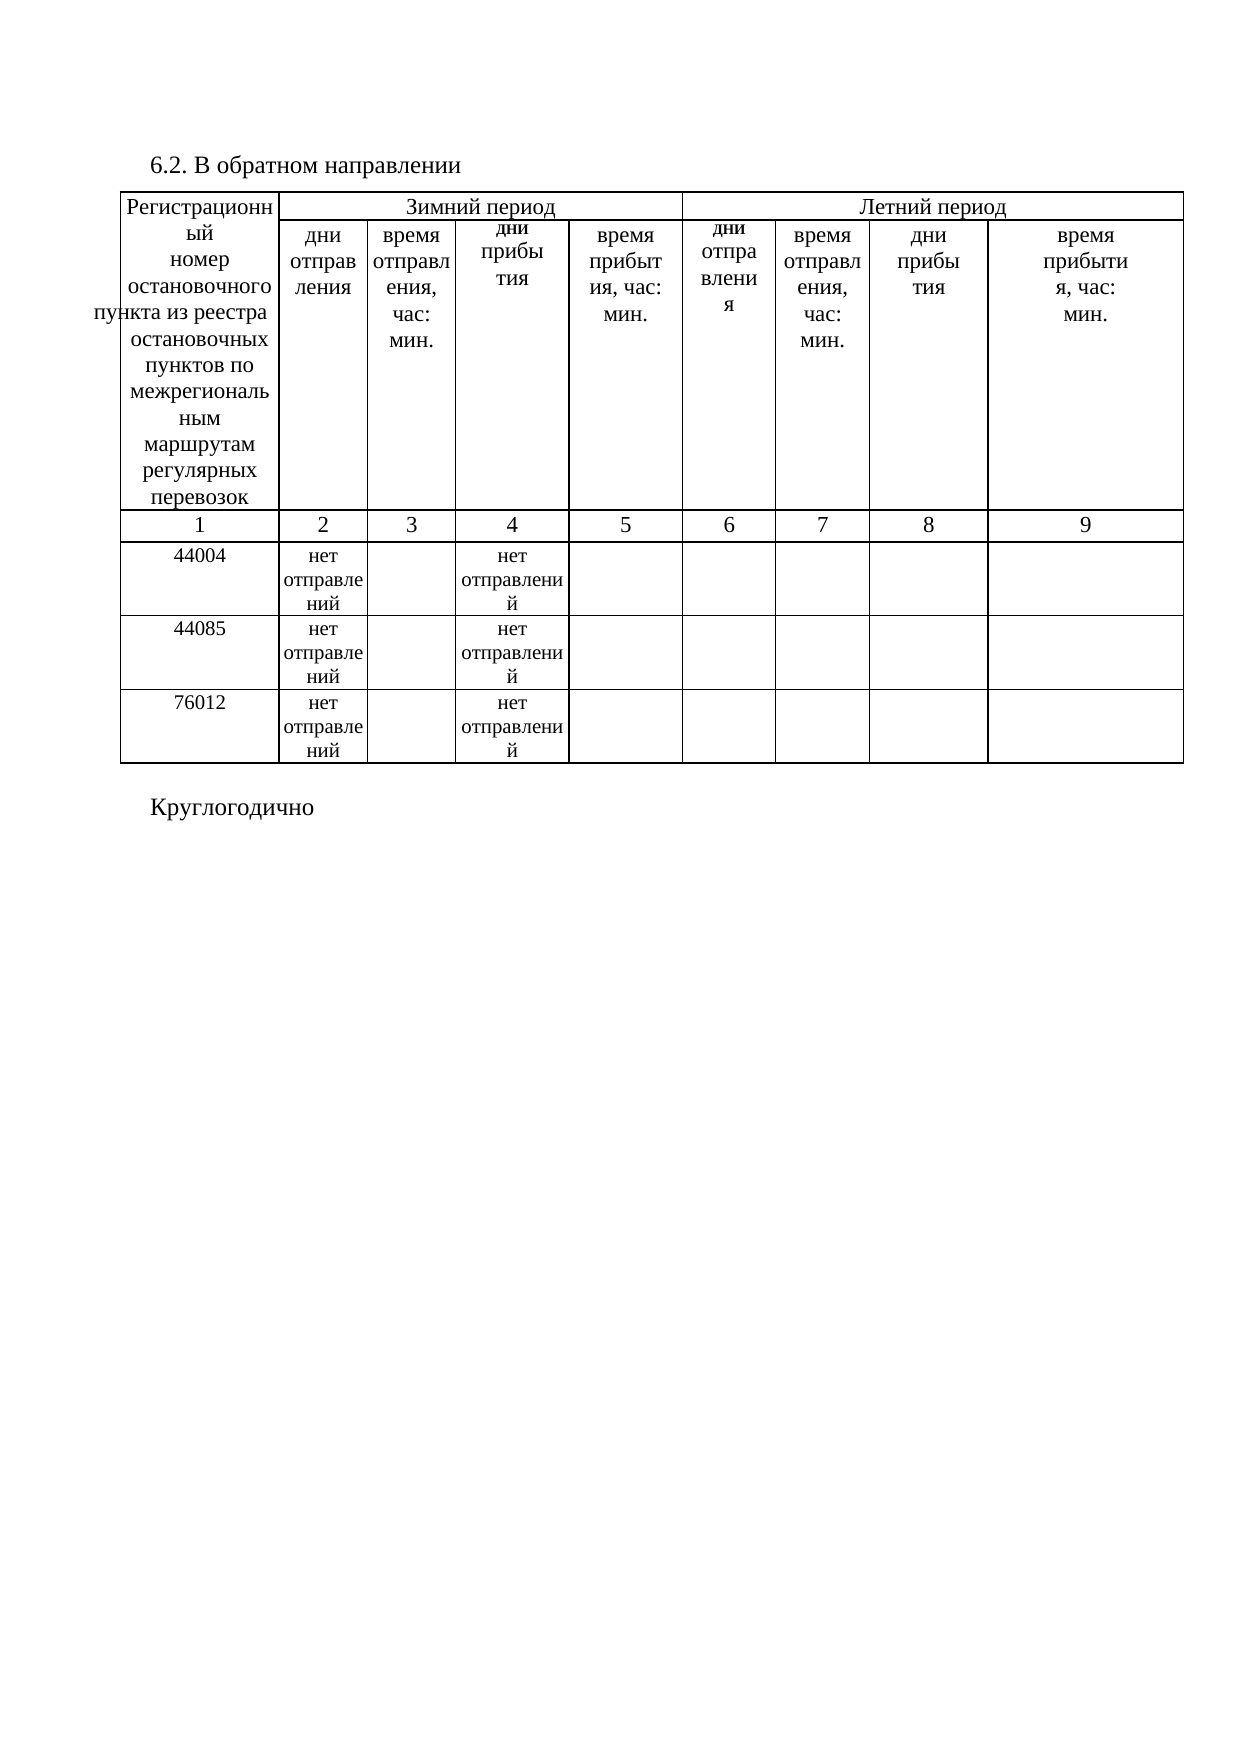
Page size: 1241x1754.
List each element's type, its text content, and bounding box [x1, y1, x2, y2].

table_cell [570, 616, 682, 688]
table_cell ДНИ прибы тия [456, 221, 568, 509]
table_cell дни отправ ления [280, 221, 367, 509]
table_cell 3 [368, 511, 455, 541]
table_cell 76012 [121, 690, 278, 762]
table_cell время отправл ения, час: мин. [368, 221, 455, 509]
table_cell [683, 616, 775, 688]
table_cell [989, 543, 1183, 615]
table_cell нет отправлений [280, 543, 367, 615]
table_cell [683, 690, 775, 762]
table_cell время прибыти я, час: мин. [989, 221, 1183, 509]
table_cell ДНИ отпра влени я [683, 221, 775, 509]
table_cell [368, 690, 455, 762]
text Круглогодично [150, 792, 1090, 821]
table_cell [683, 543, 775, 615]
table_cell [776, 690, 869, 762]
table_cell 7 [776, 511, 869, 541]
table_cell 44004 [121, 543, 278, 615]
table_cell [368, 543, 455, 615]
table_cell [570, 543, 682, 615]
table_cell дни прибы тия [870, 221, 987, 509]
table_cell 9 [989, 511, 1183, 541]
table_cell [989, 690, 1183, 762]
table_cell нет отправлений [456, 616, 568, 688]
table_cell [776, 616, 869, 688]
table_cell [368, 616, 455, 688]
table_cell [570, 690, 682, 762]
table_cell 2 [280, 511, 367, 541]
table_cell [870, 616, 987, 688]
table_header Летний период [683, 193, 1183, 219]
table_cell время прибыт ия, час: мин. [570, 221, 682, 509]
table_cell нет отправлений [280, 616, 367, 688]
table_cell нет отправлений [280, 690, 367, 762]
text 6.2. В обратном направлении [150, 150, 1090, 179]
table_cell [870, 690, 987, 762]
table_cell 6 [683, 511, 775, 541]
table_cell время отправл ения, час: мин. [776, 221, 869, 509]
table_cell 8 [870, 511, 987, 541]
table_cell 1 [121, 511, 278, 541]
table_cell нет отправлений [456, 690, 568, 762]
table_cell [989, 616, 1183, 688]
table_cell 44085 [121, 616, 278, 688]
table_cell 4 [456, 511, 568, 541]
table_cell [870, 543, 987, 615]
table_cell 5 [570, 511, 682, 541]
table_cell нет отправлений [456, 543, 568, 615]
table_header Регистрационный номер остановочного пункта из реестра остановочных пунктов по межрегиональным маршрутам регулярных перевозок [121, 193, 278, 509]
table_header Зимний период [280, 193, 682, 219]
table_cell [776, 543, 869, 615]
